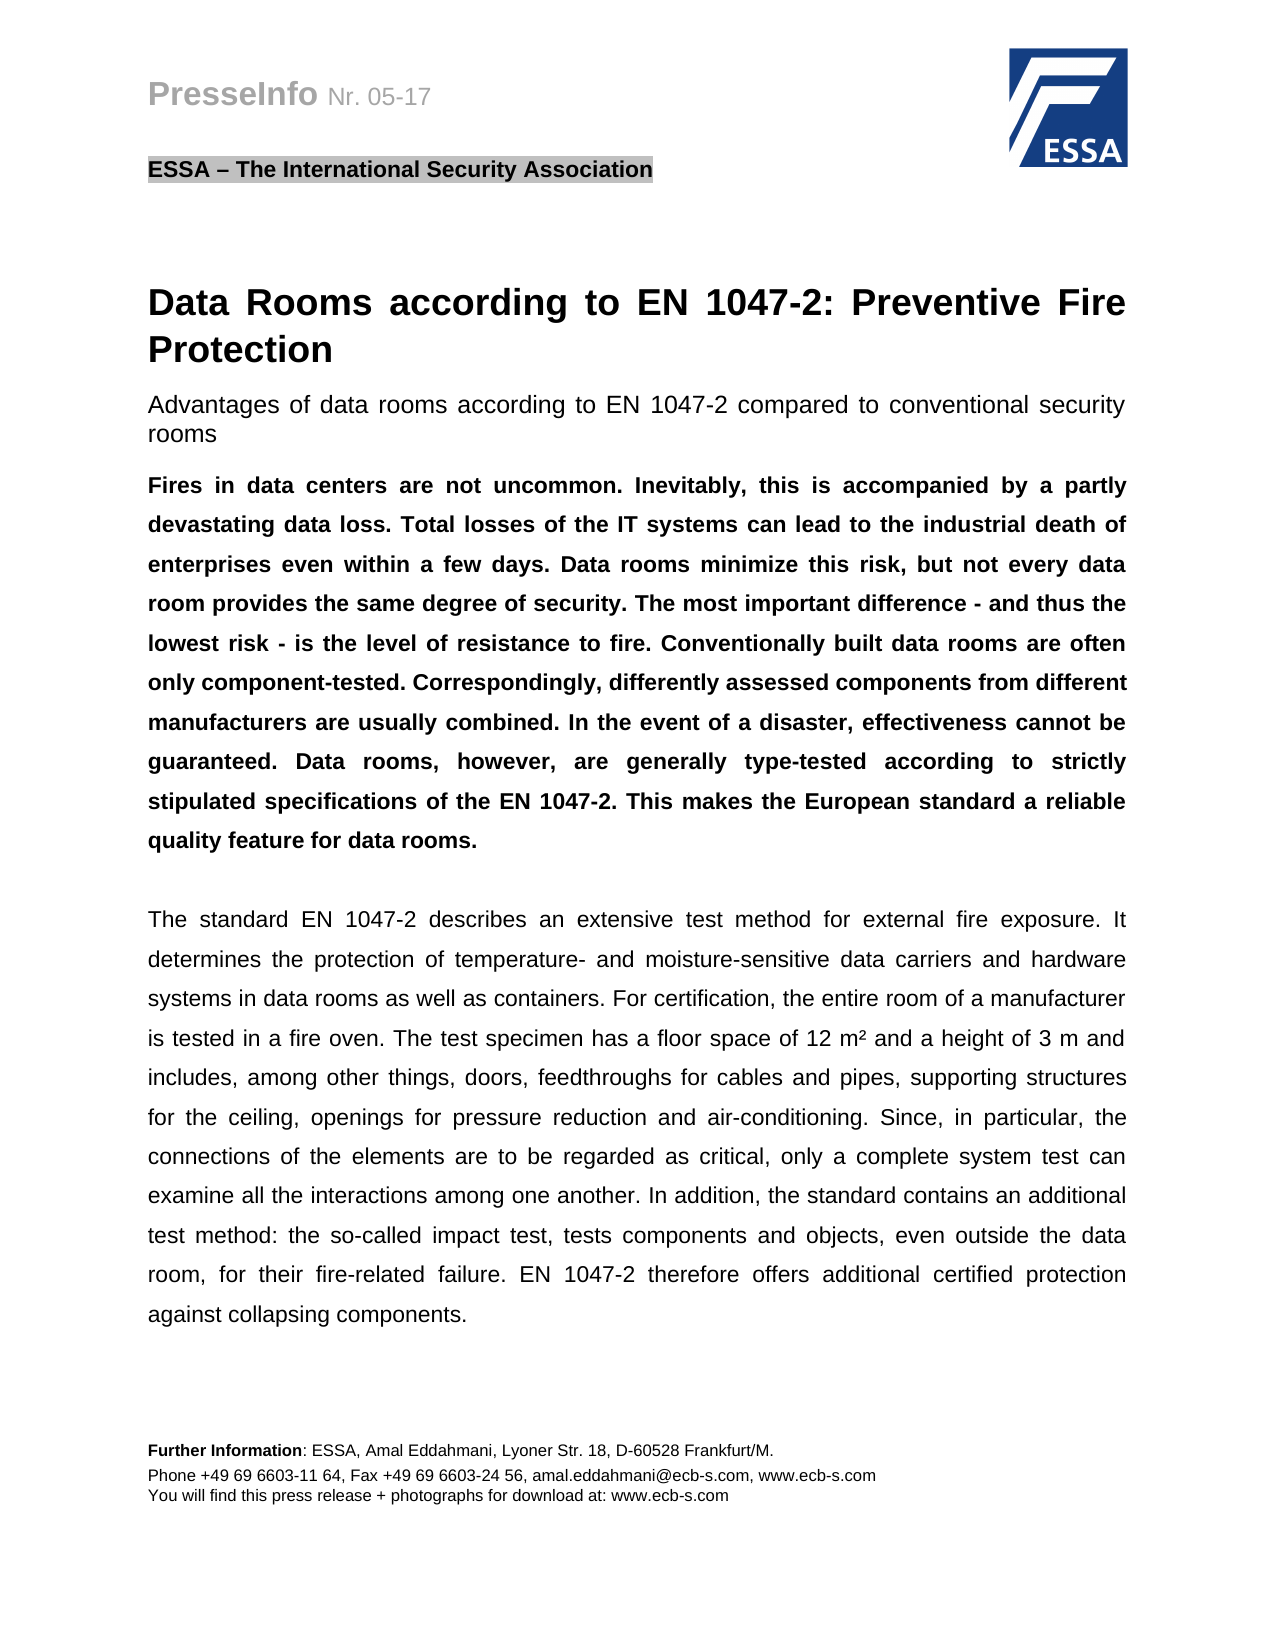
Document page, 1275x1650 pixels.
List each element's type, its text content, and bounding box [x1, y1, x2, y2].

text Fires in data centers are not uncommon. Inevitably, this is accompanied by a partly devastating data loss. Total losses of the IT systems can lead to the industrial death of enterprises even within a few days. Data rooms minimize this risk, but not every data room provides the same degree of security. The most important difference - and thus the lowest risk - is the level of resistance to fire. Conventionally built data rooms are often only component-tested. Correspondingly, differently assessed components from different manufacturers are usually combined. In the event of a disaster, effectiveness cannot be guaranteed. Data rooms, however, are generally type-tested according to strictly stipulated specifications of the EN 1047-2. This makes the European standard a reliable quality feature for data rooms. [148, 472, 1127, 853]
text Data Rooms according to EN 1047-2: Preventive Fire Protection [148, 281, 1127, 370]
text Advantages of data rooms according to EN 1047-2 compared to conventional security rooms [148, 390, 1127, 448]
picture [1008, 47, 1128, 167]
text The standard EN 1047-2 describes an extensive test method for external fire exposure. It determines the protection of temperature- and moisture-sensitive data carriers and hardware systems in data rooms as well as containers. For certification, the entire room of a manufacturer is tested in a fire oven. The test specimen has a floor space of 12 m² and a height of 3 m and includes, among other things, doors, feedthroughs for cables and pipes, supporting structures for the ceiling, openings for pressure reduction and air-conditioning. Since, in particular, the connections of the elements are to be regarded as critical, only a complete system test can examine all the interactions among one another. In addition, the standard contains an additional test method: the so-called impact test, tests components and objects, even outside the data room, for their fire-related failure. EN 1047-2 therefore offers additional certified protection against collapsing components. [148, 906, 1127, 1327]
